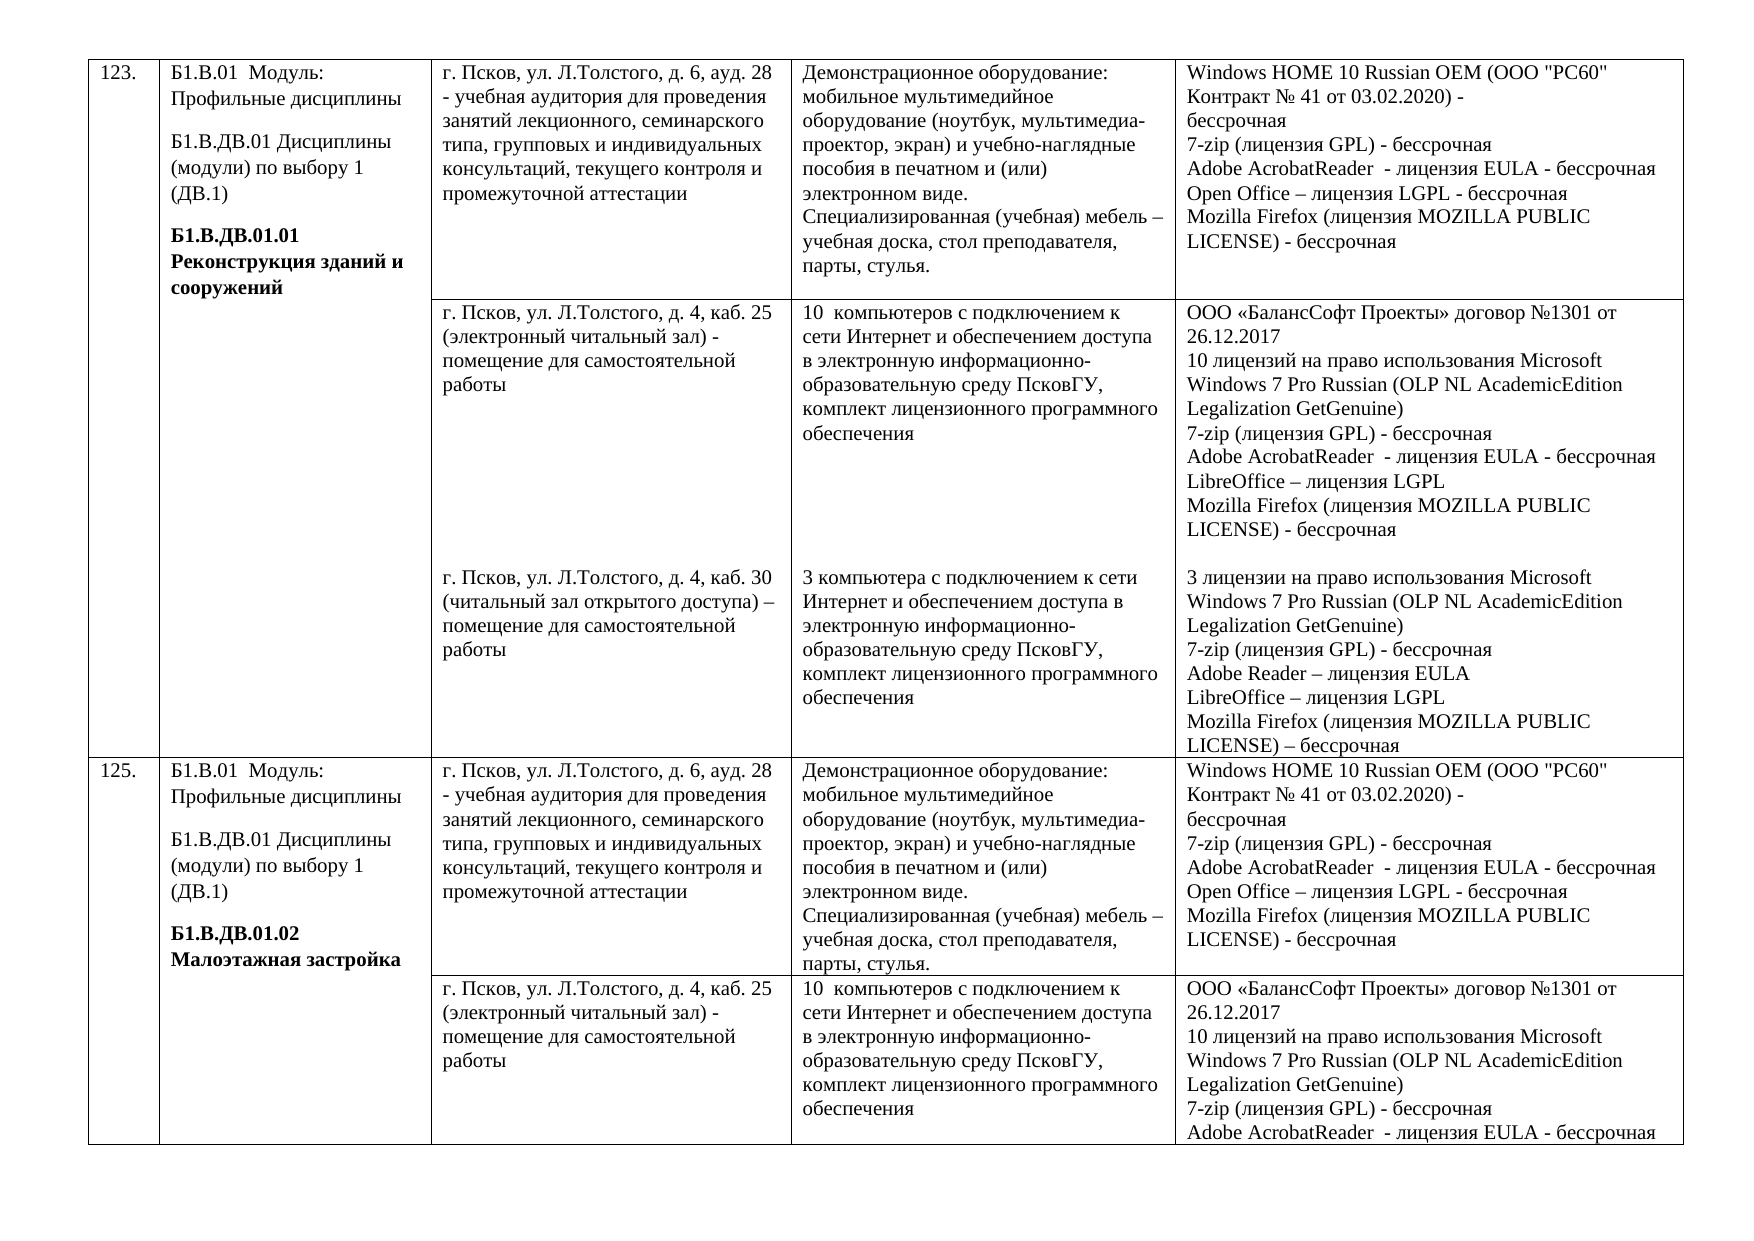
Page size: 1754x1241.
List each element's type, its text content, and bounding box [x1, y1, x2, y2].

table_cell [89, 758, 159, 1144]
table_cell г. Псков, ул. Л.Толстого, д. 6, ауд. 28 - учебная аудитория для проведения занятий лекционного, семинарского типа, групповых и индивидуальных консультаций, текущего контроля и промежуточной аттестации [432, 60, 791, 299]
table_cell Демонстрационное оборудование: мобильное мультимедийное оборудование (ноутбук, мультимедиа-проектор, экран) и учебно-наглядные пособия в печатном и (или) электронном виде. Специализированная (учебная) мебель – учебная доска, стол преподавателя, парты, стулья. [792, 60, 1175, 299]
table_cell Б1.В.01 Модуль: Профильные дисциплины Б1.В.ДВ.01 Дисциплины (модули) по выбору 1 (ДВ.1) Б1.В.ДВ.01.02 Малоэтажная застройка [160, 758, 431, 1144]
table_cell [792, 976, 1175, 1144]
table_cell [432, 976, 791, 1144]
table_cell Б1.В.01 Модуль: Профильные дисциплины Б1.В.ДВ.01 Дисциплины (модули) по выбору 1 (ДВ.1) Б1.В.ДВ.01.01 Реконструкция зданий и сооружений [160, 60, 431, 757]
table_cell г. Псков, ул. Л.Толстого, д. 6, ауд. 28 - учебная аудитория для проведения занятий лекционного, семинарского типа, групповых и индивидуальных консультаций, текущего контроля и промежуточной аттестации [432, 758, 791, 975]
table_cell Демонстрационное оборудование: мобильное мультимедийное оборудование (ноутбук, мультимедиа-проектор, экран) и учебно-наглядные пособия в печатном и (или) электронном виде. Специализированная (учебная) мебель – учебная доска, стол преподавателя, парты, стулья. [792, 758, 1175, 975]
table_cell [89, 60, 159, 757]
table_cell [1176, 976, 1683, 1144]
